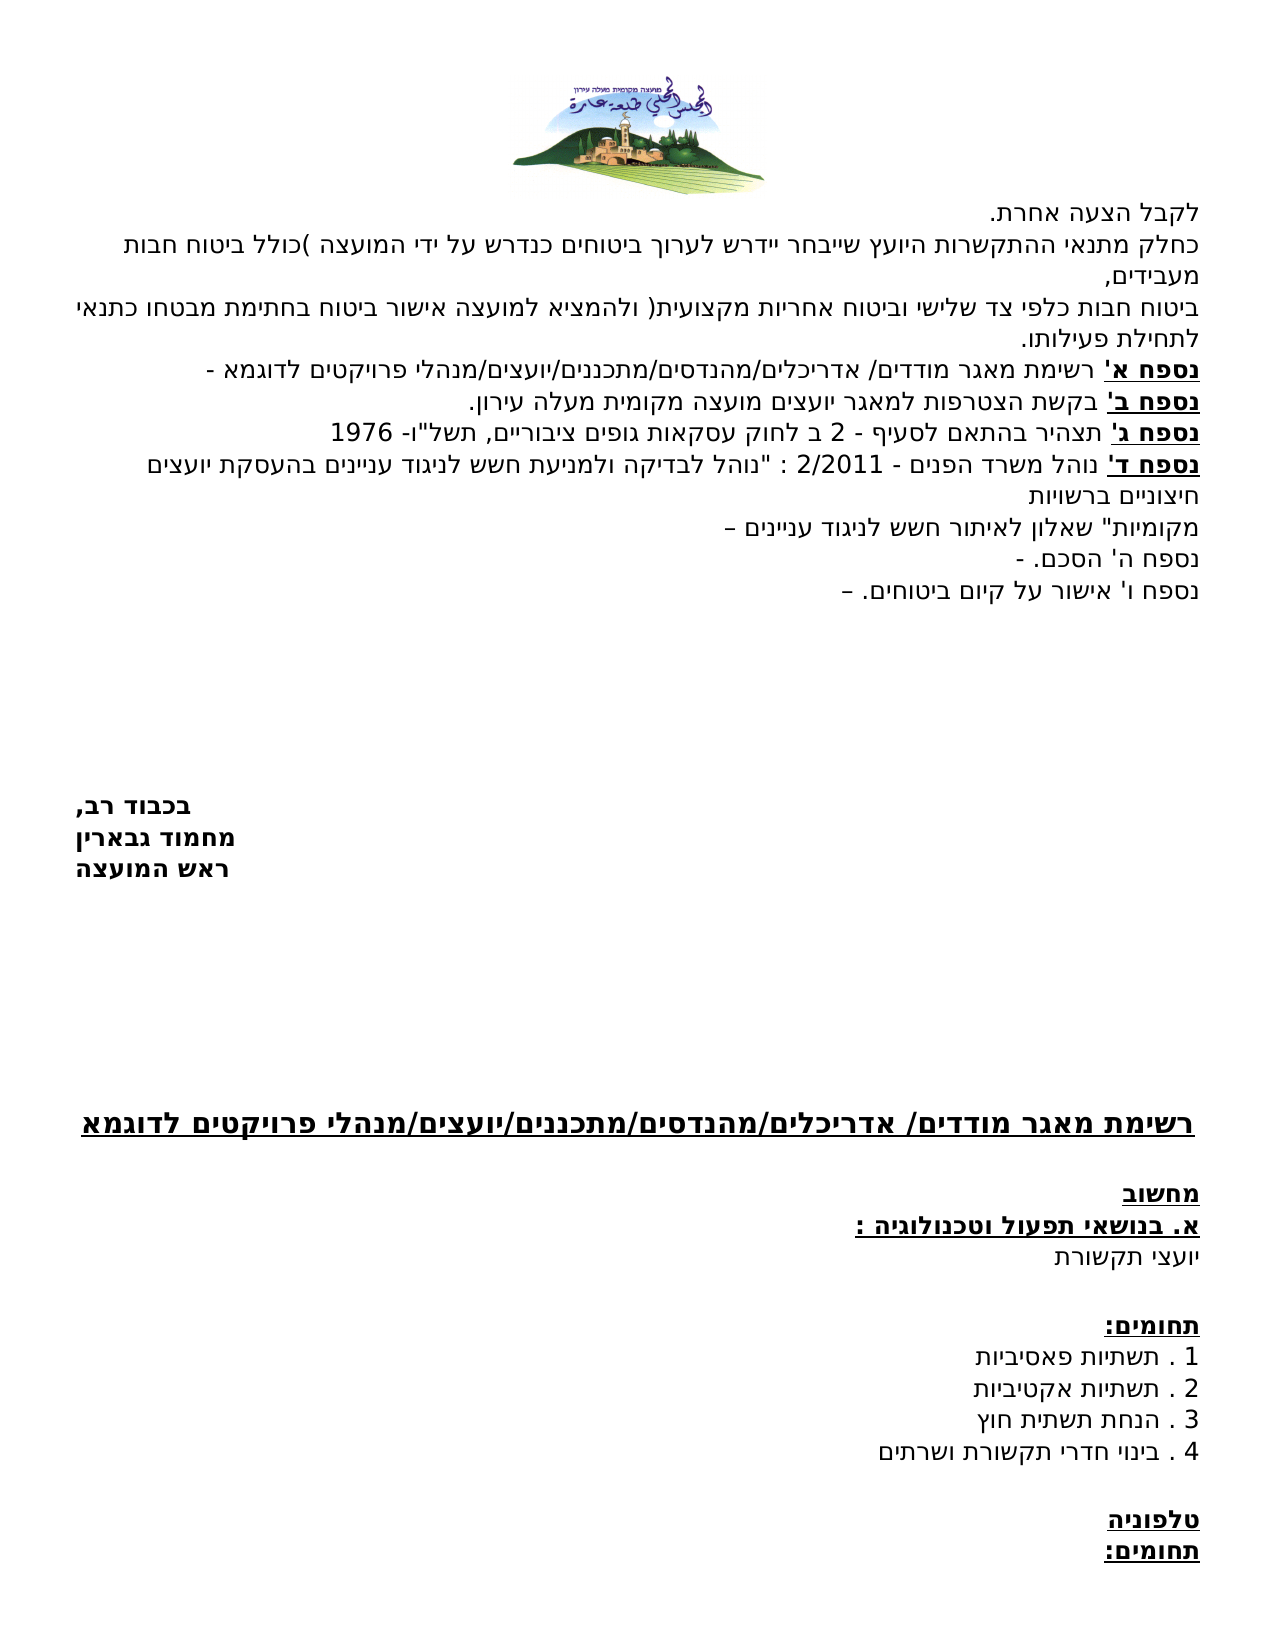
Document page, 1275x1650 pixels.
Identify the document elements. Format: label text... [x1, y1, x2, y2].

text נספח ב' בקשת הצטרפות למאגר יועצים מועצה מקומית מעלה עירון. [75, 387, 1200, 416]
text מקומיות" שאלון לאיתור חשש לניגוד עניינים – [75, 513, 1200, 542]
text רשימת מאגר מודדים/ אדריכלים/מהנדסים/מתכננים/יועצים/מנהלי פרויקטים לדוגמא [75, 1106, 1200, 1140]
text מחמוד גבארין [75, 823, 1200, 852]
text 2 . תשתיות אקטיביות [75, 1374, 1200, 1403]
text בכבוד רב, [75, 791, 1200, 820]
text נספח ד' נוהל משרד הפנים - 2/2011 : "נוהל לבדיקה ולמניעת חשש לניגוד עניינים בהעסקת יועצים חיצוניים ברשויות [75, 450, 1200, 511]
text 1 . תשתיות פאסיביות [75, 1342, 1200, 1371]
text לתחילת פעילותו. [75, 324, 1200, 353]
text 4 . בינוי חדרי תקשורת ושרתים [75, 1437, 1200, 1466]
text תחומים: [75, 1536, 1200, 1566]
text א. בנושאי תפעול וטכנולוגיה : [75, 1211, 1200, 1240]
text נספח ו' אישור על קיום ביטוחים. – [75, 576, 1200, 605]
text נספח ה' הסכם. - [75, 544, 1200, 574]
text לקבל הצעה אחרת. [75, 198, 1200, 228]
picture [507, 75, 768, 199]
text יועצי תקשורת [75, 1243, 1200, 1272]
text כחלק מתנאי ההתקשרות היועץ שייבחר יידרש לערוך ביטוחים כנדרש על ידי המועצה )כולל ביטוח חבות מעבידים, [75, 230, 1200, 291]
text 3 . הנחת תשתית חוץ [75, 1405, 1200, 1434]
text נספח א' רשימת מאגר מודדים/ אדריכלים/מהנדסים/מתכננים/יועצים/מנהלי פרויקטים לדוגמא - [75, 356, 1200, 385]
text ביטוח חבות כלפי צד שלישי וביטוח אחריות מקצועית( ולהמציא למועצה אישור ביטוח בחתימת מבטחו כתנאי [75, 293, 1200, 322]
text תחומים: [75, 1311, 1200, 1340]
text מחשוב [75, 1180, 1200, 1209]
text טלפוניה [75, 1505, 1200, 1534]
text נספח ג' תצהיר בהתאם לסעיף - 2 ב לחוק עסקאות גופים ציבוריים, תשל"ו- 1976 [75, 419, 1200, 448]
text ראש המועצה [75, 854, 1200, 883]
